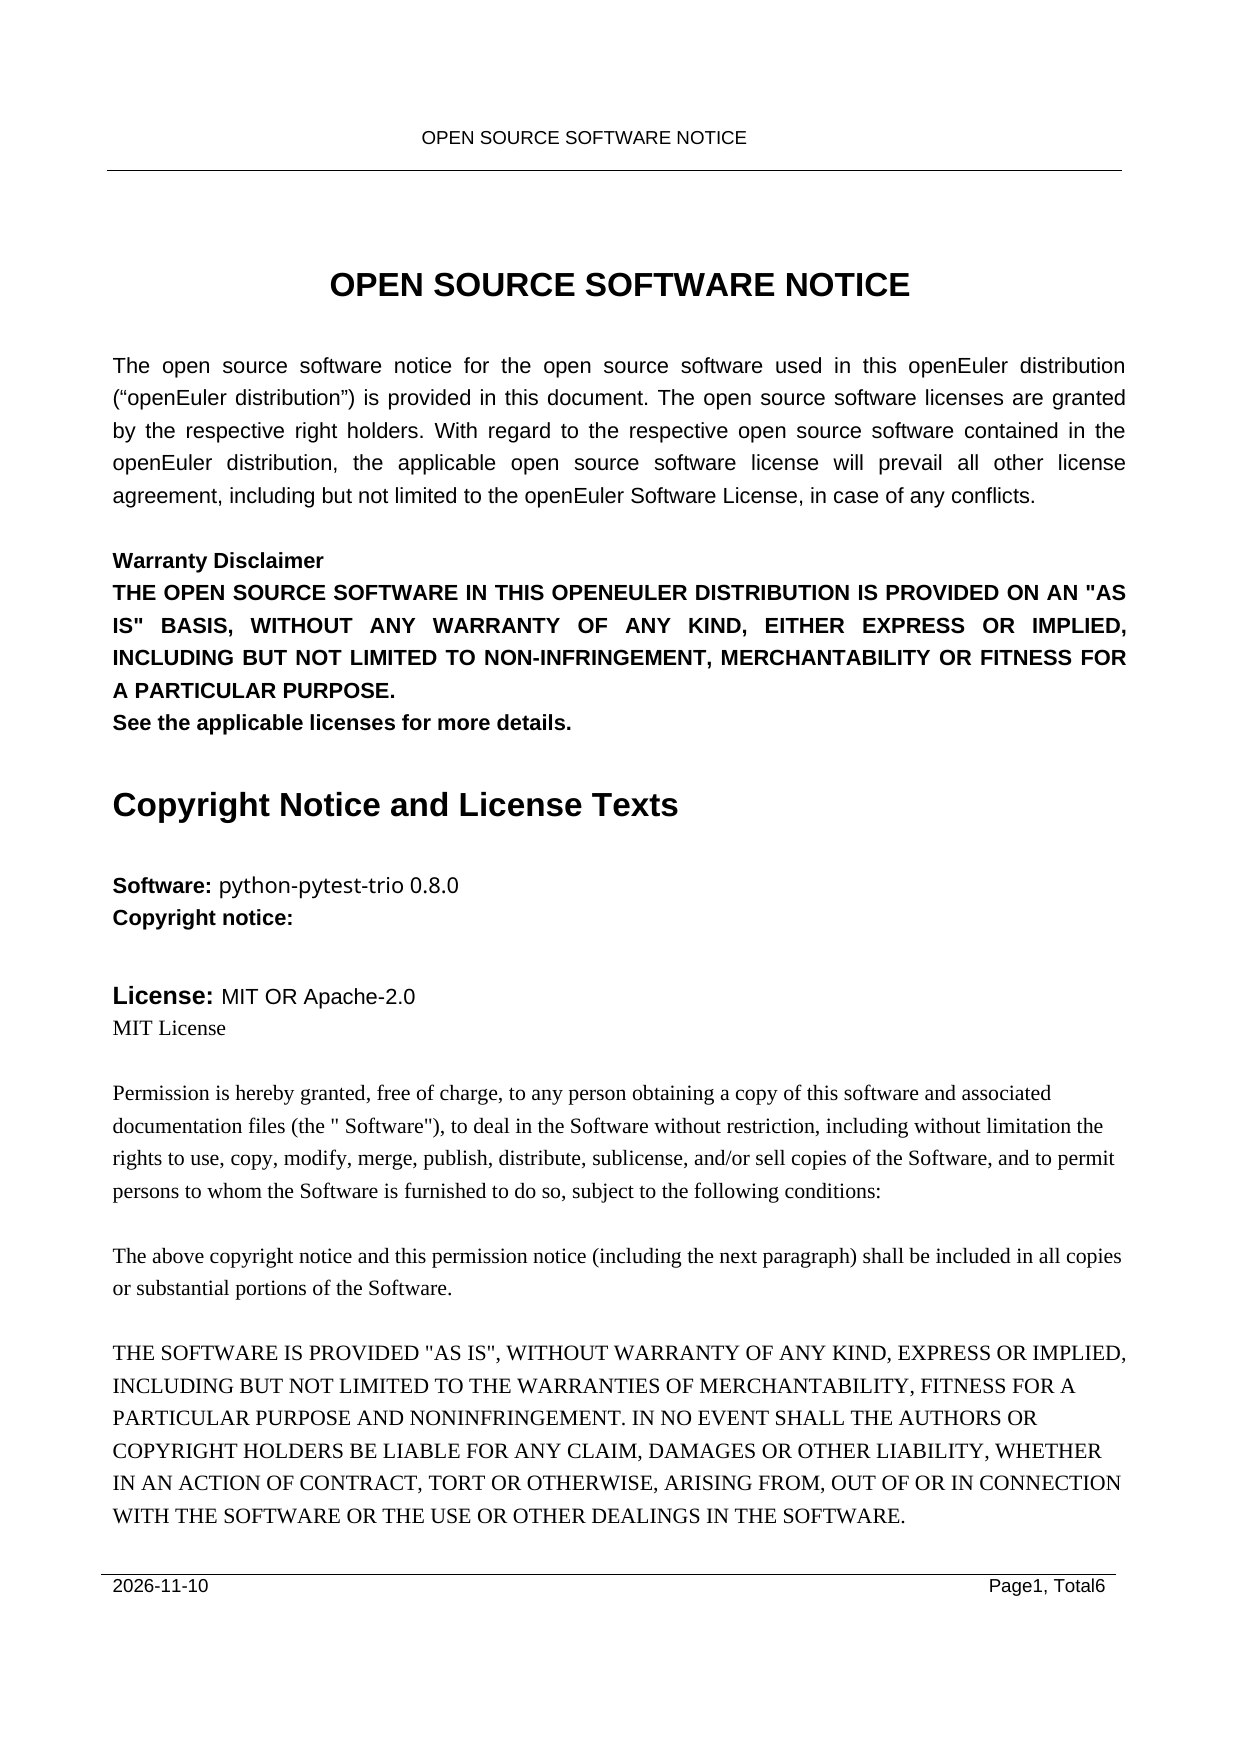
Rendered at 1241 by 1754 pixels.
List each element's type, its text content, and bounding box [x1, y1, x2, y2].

text THE OPEN SOURCE SOFTWARE IN THIS OPENEULER DISTRIBUTION IS PROVIDED ON AN "AS IS" BASIS, WITHOUT ANY WARRANTY OF ANY KIND, EITHER EXPRESS OR IMPLIED, INCLUDING BUT NOT LIMITED TO NON-INFRINGEMENT, MERCHANTABILITY OR FITNESS FOR A PARTICULAR PURPOSE. See the applicable licenses for more details. [112, 576, 1128, 739]
text Copyright Notice and License Texts [112, 771, 1128, 836]
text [112, 1012, 1128, 1532]
text Copyright notice: [112, 901, 1128, 934]
text License: MIT OR Apache-2.0 [112, 979, 1128, 1012]
title Software: python-pytest-trio 0.8.0 [112, 869, 1128, 901]
text The open source software notice for the open source software used in this openEuler distribution (“openEuler distribution”) is provided in this document. The open source software licenses are granted by the respective right holders. With regard to the respective open source software contained in the openEuler distribution, the applicable open source software license will prevail all other license agreement, including but not limited to the openEuler Software License, in case of any conflicts. [112, 349, 1128, 511]
text Warranty Disclaimer [112, 544, 1128, 576]
text OPEN SOURCE SOFTWARE NOTICE [112, 251, 1128, 316]
